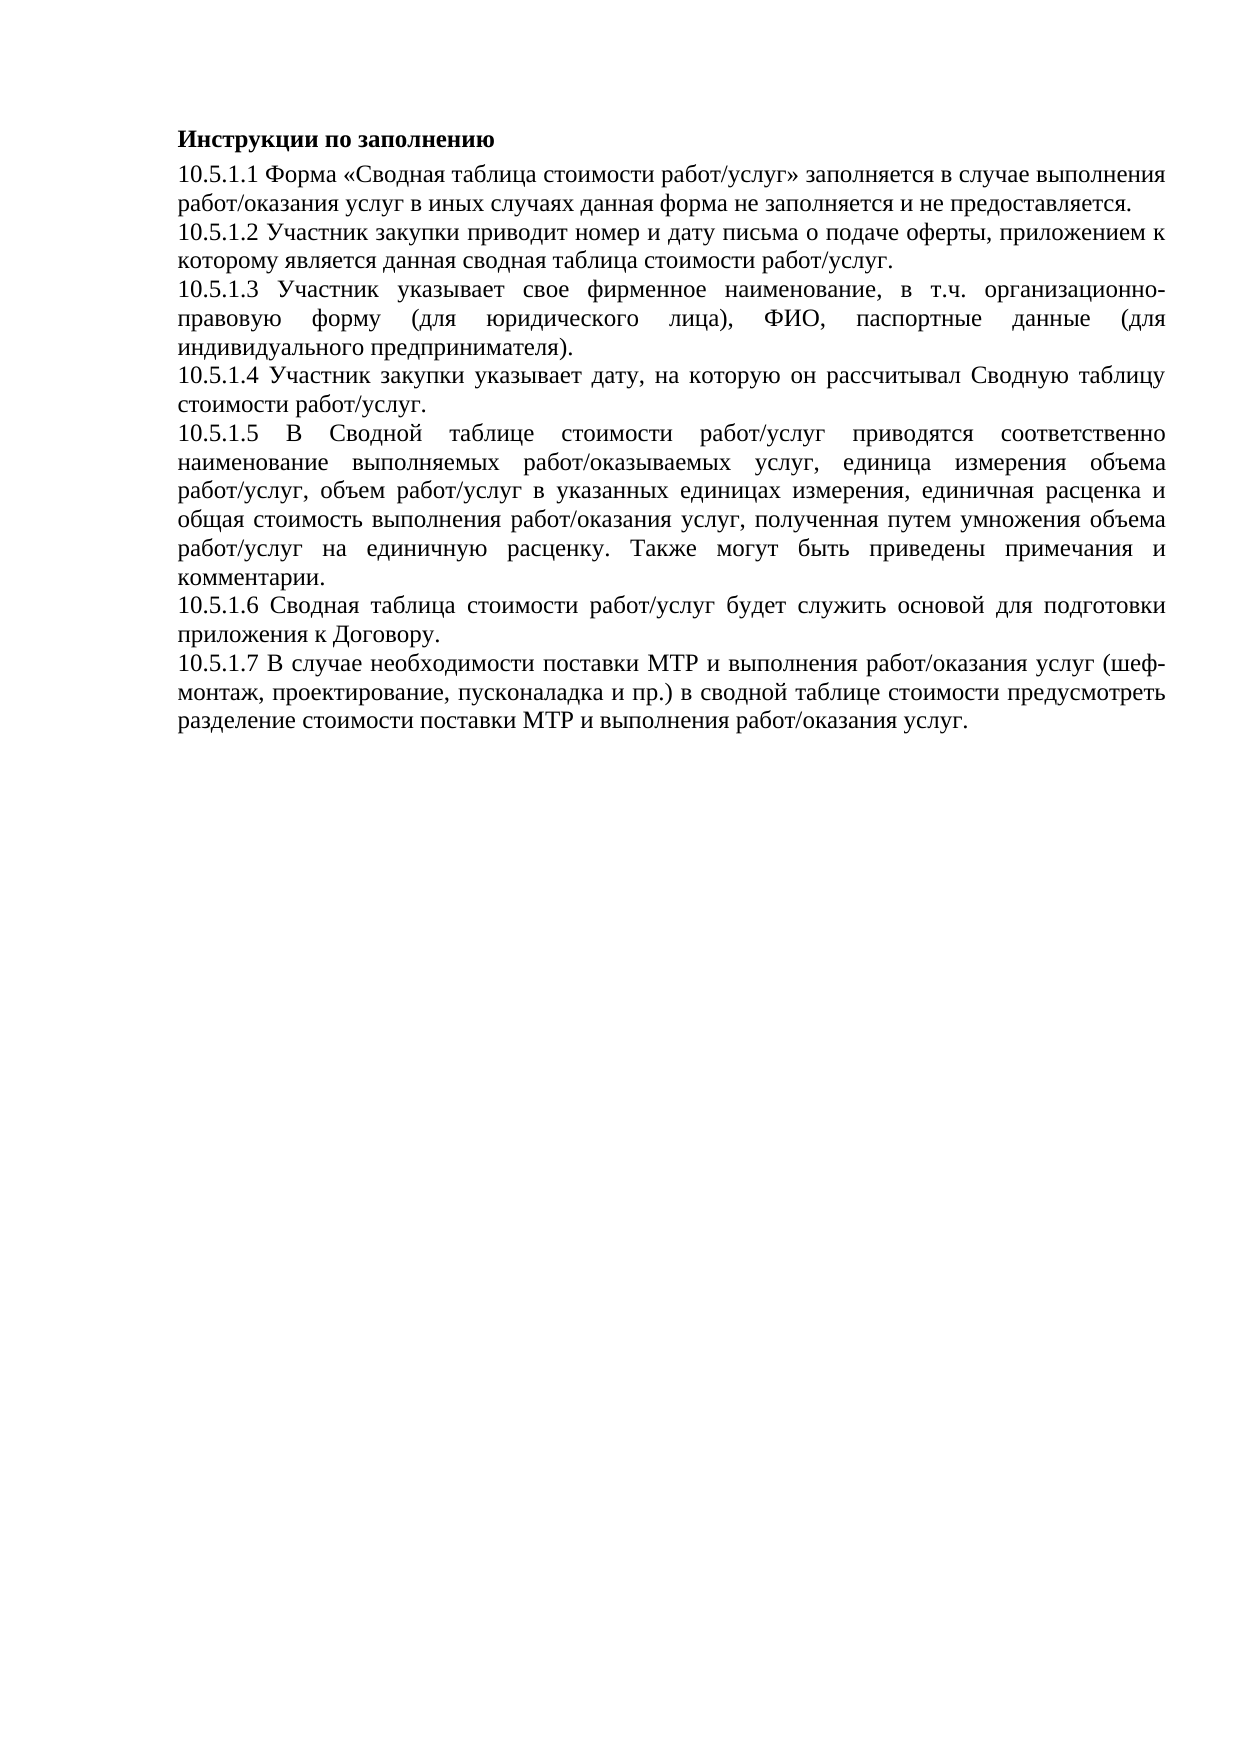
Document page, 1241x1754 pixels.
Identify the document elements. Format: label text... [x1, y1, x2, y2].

text 10.5.1.2 Участник закупки приводит номер и дату письма о подаче оферты, приложением к которому является данная сводная таблица стоимости работ/услуг. [177, 217, 1167, 274]
text 10.5.1.7 В случае необходимости поставки МТР и выполнения работ/оказания услуг (шеф-монтаж, проектирование, пусконаладка и пр.) в сводной таблице стоимости предусмотреть разделение стоимости поставки МТР и выполнения работ/оказания услуг. [177, 648, 1167, 734]
text 10.5.1.5 В Сводной таблице стоимости работ/услуг приводятся соответственно наименование выполняемых работ/оказываемых услуг, единица измерения объема работ/услуг, объем работ/услуг в указанных единицах измерения, единичная расценка и общая стоимость выполнения работ/оказания услуг, полученная путем умножения объема работ/услуг на единичную расценку. Также могут быть приведены примечания и комментарии. [177, 418, 1167, 591]
text 10.5.1.4 Участник закупки указывает дату, на которую он рассчитывал Сводную таблицу стоимости работ/услуг. [177, 361, 1167, 418]
text 10.5.1.6 Сводная таблица стоимости работ/услуг будет служить основой для подготовки приложения к Договору. [177, 591, 1167, 648]
text Инструкции по заполнению [177, 124, 1167, 153]
text 10.5.1.1 Форма «Сводная таблица стоимости работ/услуг» заполняется в случае выполнения работ/оказания услуг в иных случаях данная форма не заполняется и не предоставляется. [177, 159, 1167, 217]
text 10.5.1.3 Участник указывает свое фирменное наименование, в т.ч. организационно-правовую форму (для юридического лица), ФИО, паспортные данные (для индивидуального предпринимателя). [177, 274, 1167, 361]
